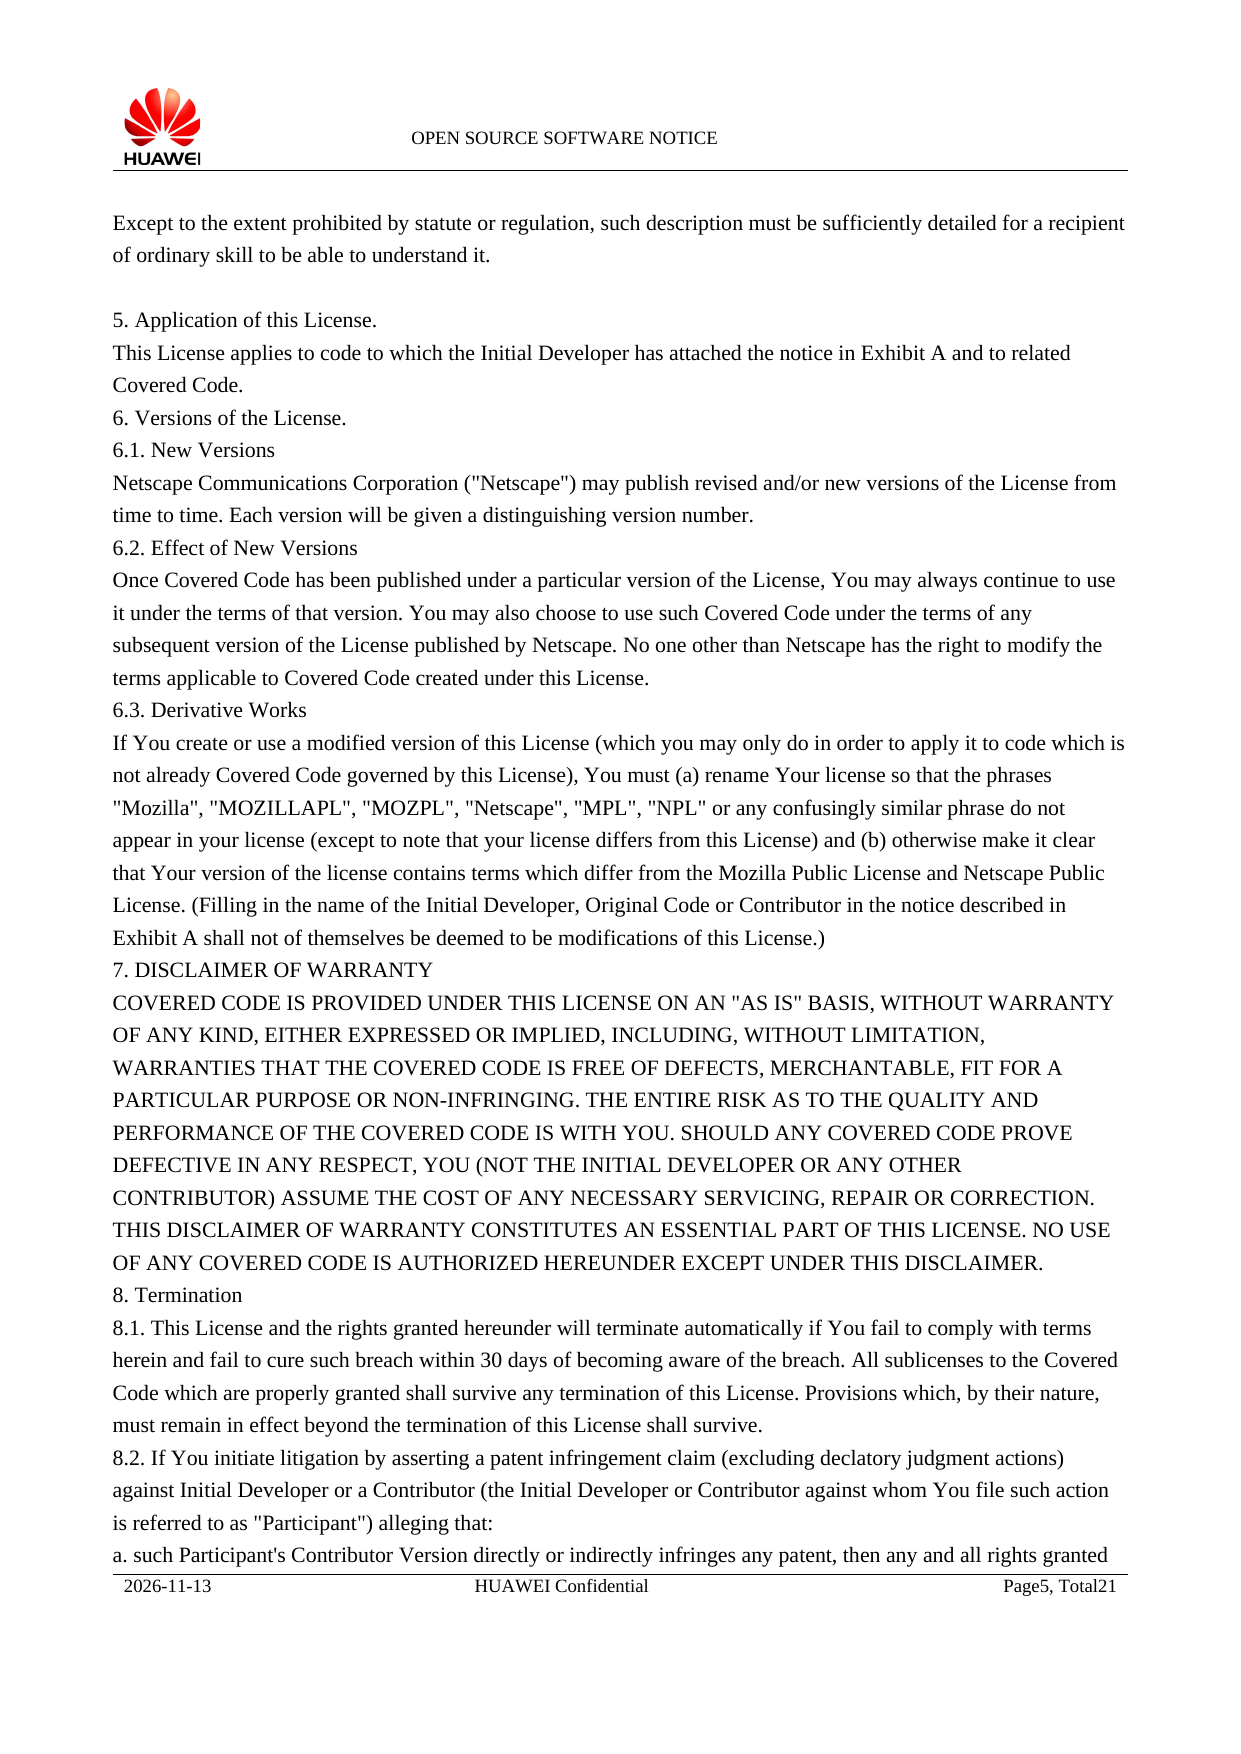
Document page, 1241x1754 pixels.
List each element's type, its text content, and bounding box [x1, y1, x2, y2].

picture [124, 88, 201, 165]
